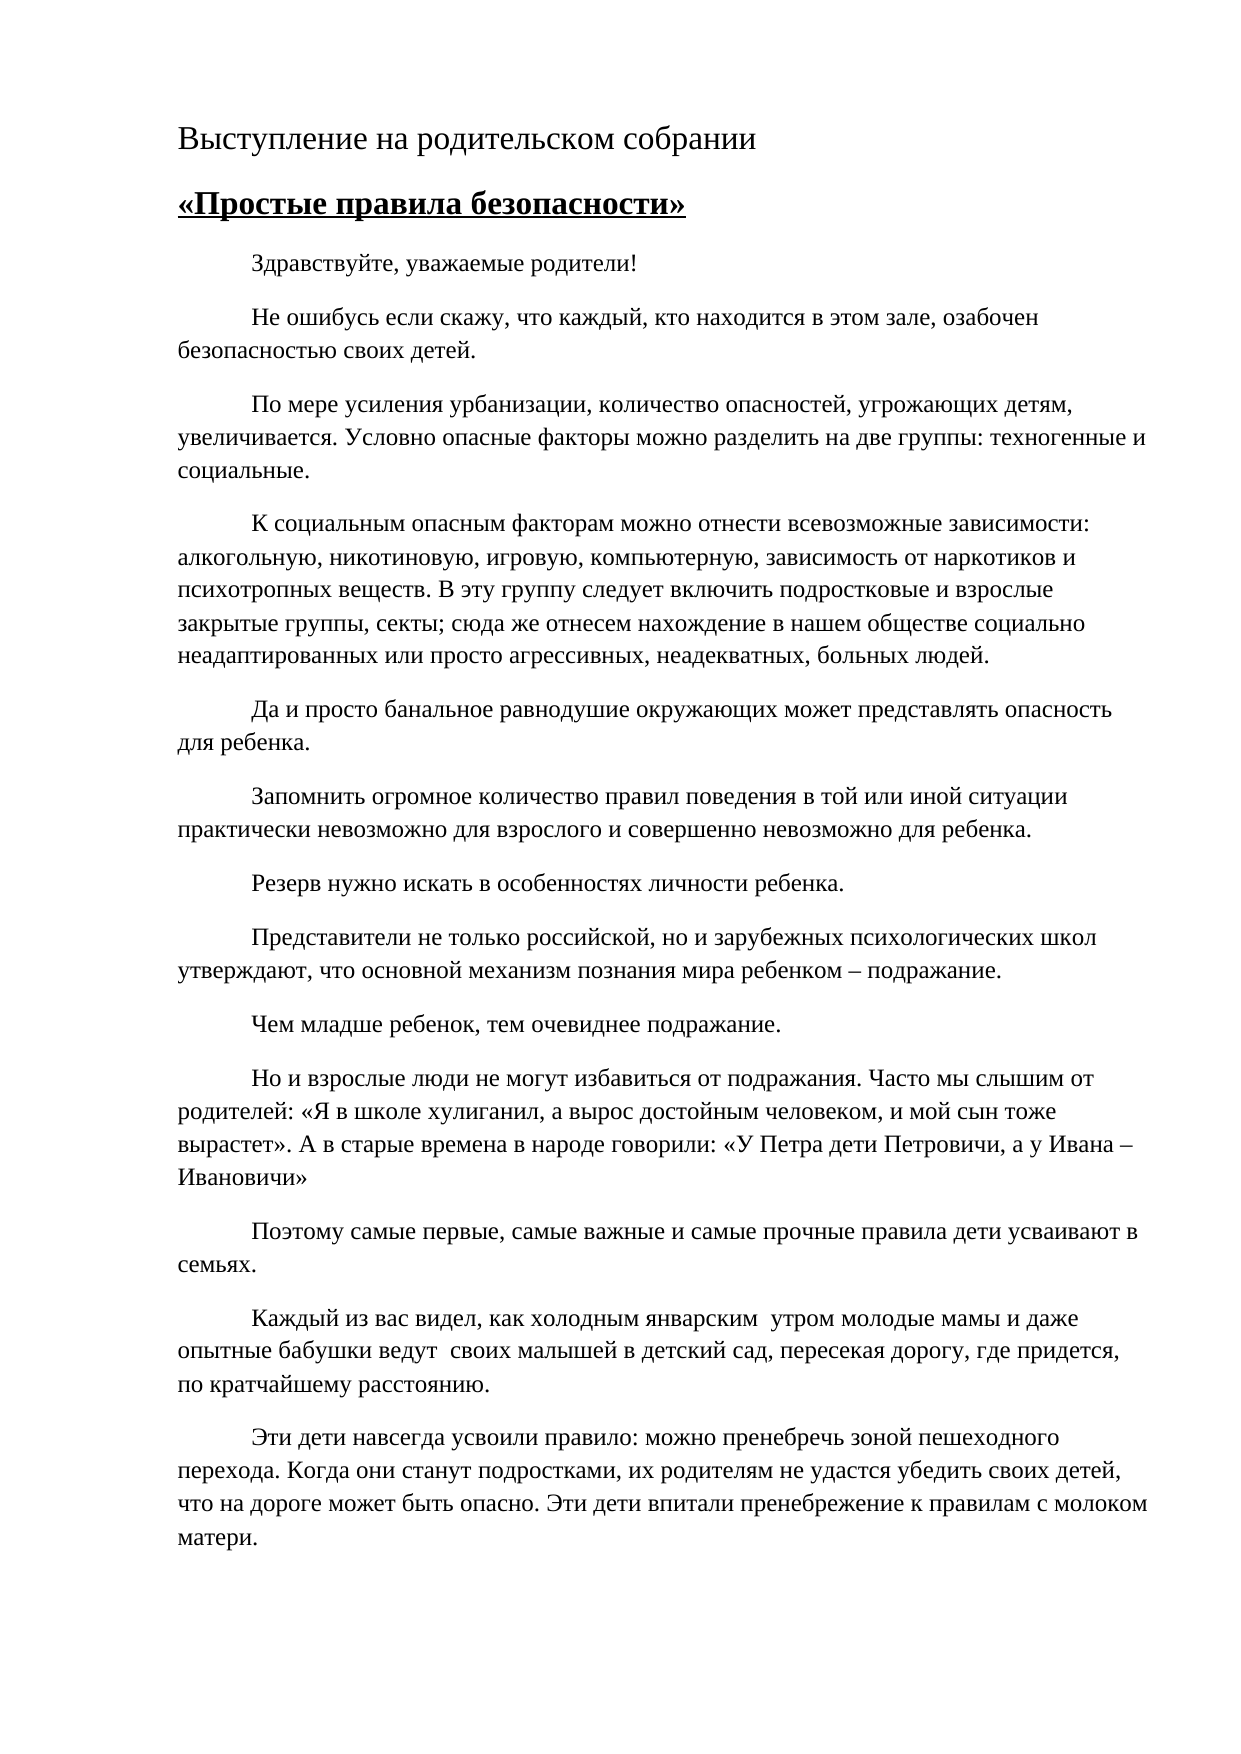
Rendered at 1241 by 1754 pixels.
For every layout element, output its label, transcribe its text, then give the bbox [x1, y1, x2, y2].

text Не ошибусь если скажу, что каждый, кто находится в этом зале, озабочен безопасностью своих детей. [177, 302, 1152, 363]
text Выступление на родительском собрании [177, 118, 1152, 156]
text По мере усиления урбанизации, количество опасностей, угрожающих детям, увеличивается. Условно опасные факторы можно разделить на две группы: техногенные и социальные. [177, 389, 1152, 483]
text Да и просто банальное равнодушие окружающих может представлять опасность для ребенка. [177, 694, 1152, 756]
text «Простые правила безопасности» [177, 183, 1152, 221]
text Здравствуйте, уважаемые родители! [177, 248, 1152, 277]
text Эти дети навсегда усвоили правило: можно пренебречь зоной пешеходного перехода. Когда они станут подростками, их родителям не удастся убедить своих детей, что на дороге может быть опасно. Эти дети впитали пренебрежение к правилам с молоком матери. [177, 1422, 1152, 1550]
text Каждый из вас видел, как холодным январским утром молодые мамы и даже опытные бабушки ведут своих малышей в детский сад, пересекая дорогу, где придется, по кратчайшему расстоянию. [177, 1303, 1152, 1397]
text Резерв нужно искать в особенностях личности ребенка. [177, 868, 1152, 897]
text Поэтому самые первые, самые важные и самые прочные правила дети усваивают в семьях. [177, 1216, 1152, 1277]
text Чем младше ребенок, тем очевиднее подражание. [177, 1009, 1152, 1038]
text Представители не только российской, но и зарубежных психологических школ утверждают, что основной механизм познания мира ребенком – подражание. [177, 922, 1152, 984]
text К социальным опасным факторам можно отнести всевозможные зависимости: алкогольную, никотиновую, игровую, компьютерную, зависимость от наркотиков и психотропных веществ. В эту группу следует включить подростковые и взрослые закрытые группы, секты; сюда же отнесем нахождение в нашем обществе социально неадаптированных или просто агрессивных, неадекватных, больных людей. [177, 508, 1152, 669]
text Запомнить огромное количество правил поведения в той или иной ситуации практически невозможно для взрослого и совершенно невозможно для ребенка. [177, 781, 1152, 843]
text Но и взрослые люди не могут избавиться от подражания. Часто мы слышим от родителей: «Я в школе хулиганил, а вырос достойным человеком, и мой сын тоже вырастет». А в старые времена в народе говорили: «У Петра дети Петровичи, а у Ивана – Ивановичи» [177, 1063, 1152, 1191]
